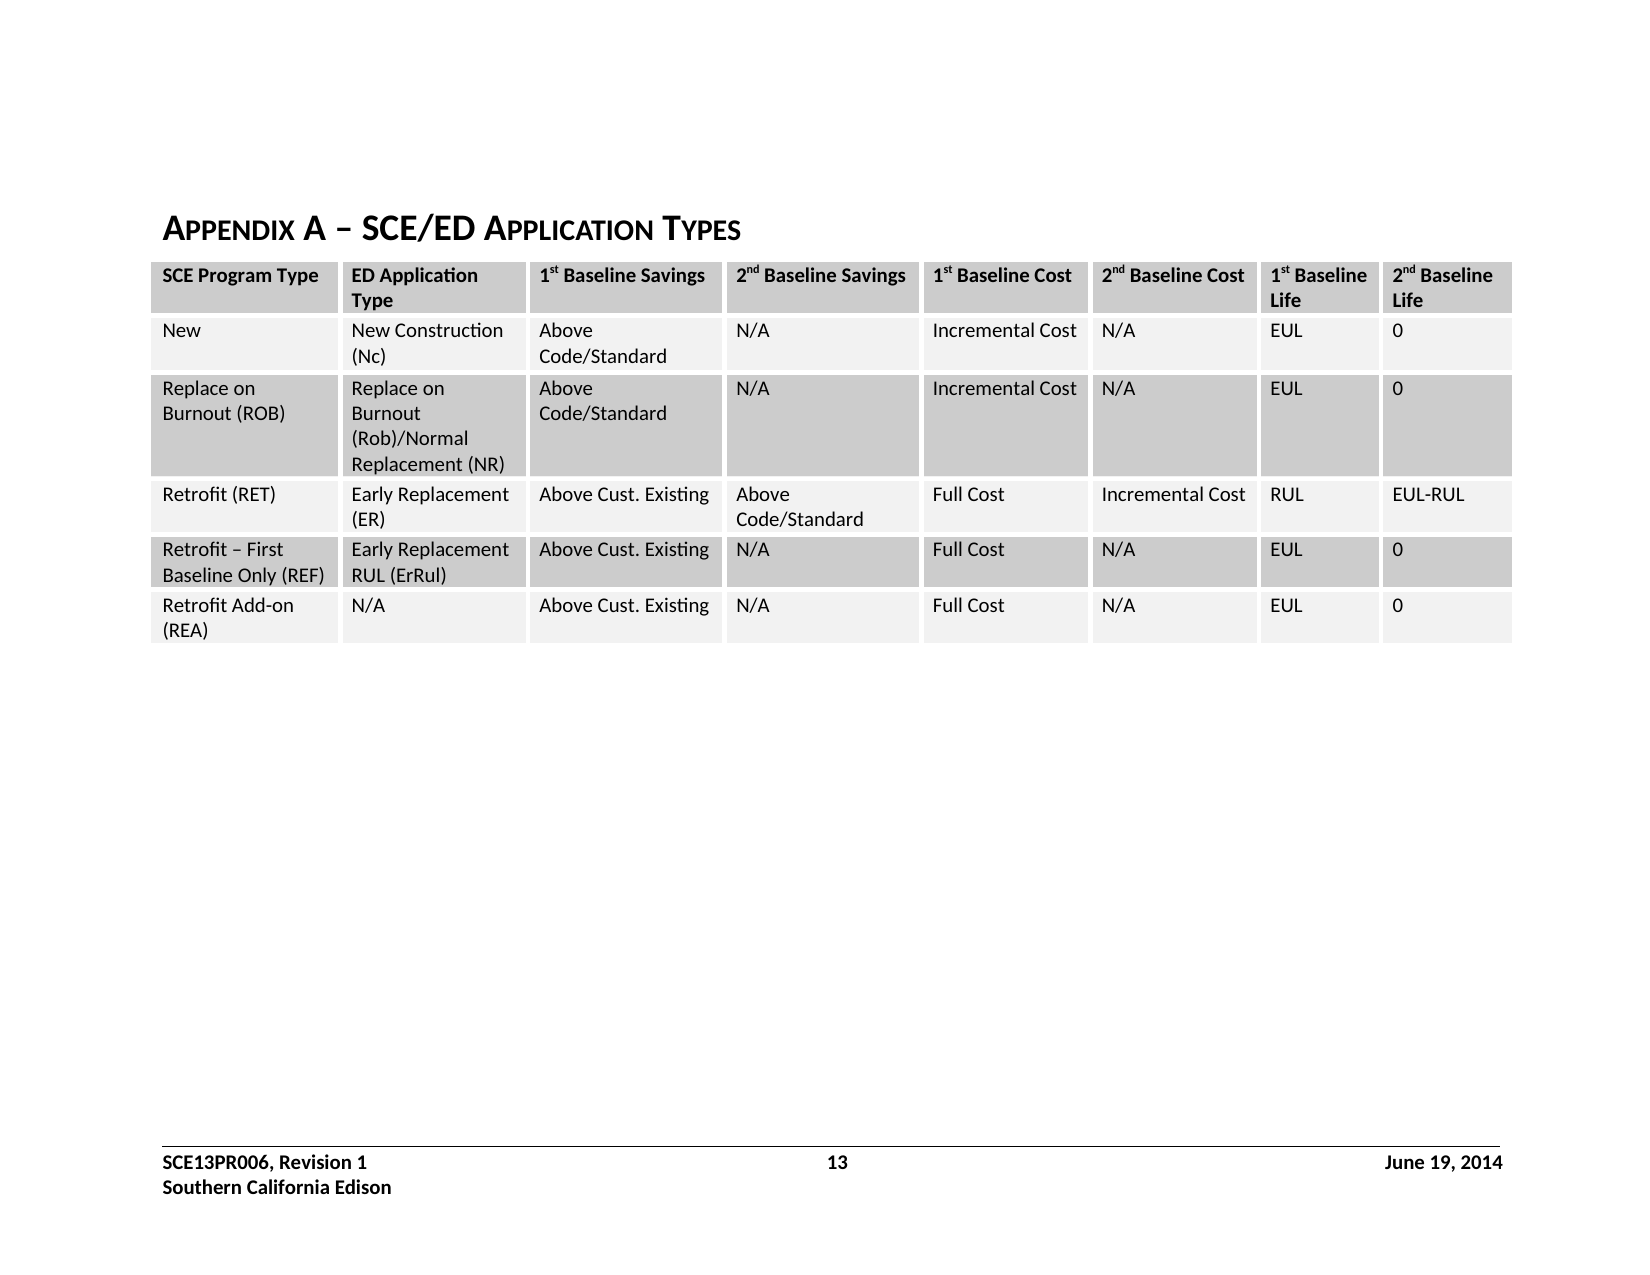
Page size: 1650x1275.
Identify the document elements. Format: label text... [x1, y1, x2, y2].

table_header 2nd Baseline Life [1383, 262, 1512, 313]
table_cell Full Cost [924, 537, 1088, 587]
table_cell N/A [1093, 318, 1257, 370]
table_cell 0 [1383, 592, 1512, 643]
table_cell Retrofit Add-on (REA) [151, 592, 338, 643]
table_cell N/A [727, 592, 919, 643]
table_cell RUL [1261, 481, 1379, 532]
table_cell N/A [1093, 537, 1257, 587]
table_cell Above Code/Standard [530, 318, 722, 370]
table_cell N/A [1093, 375, 1257, 476]
table_cell EUL [1261, 318, 1379, 370]
table_cell 0 [1383, 537, 1512, 587]
table_cell Full Cost [924, 481, 1088, 532]
table_cell N/A [727, 537, 919, 587]
table_header SCE Program Type [151, 262, 338, 313]
table_cell EUL [1261, 537, 1379, 587]
table_cell Retrofit – First Baseline Only (REF) [151, 537, 338, 587]
table_cell N/A [727, 318, 919, 370]
table_cell Above Cust. Existing [530, 592, 722, 643]
table_cell Above Cust. Existing [530, 537, 722, 587]
table_cell New [151, 318, 338, 370]
table_header 2nd Baseline Cost [1093, 262, 1257, 313]
table_cell Above Cust. Existing [530, 481, 722, 532]
table_cell Incremental Cost [924, 375, 1088, 476]
table_cell Above Code/Standard [727, 481, 919, 532]
table_cell EUL [1261, 375, 1379, 476]
table_cell 0 [1383, 375, 1512, 476]
table_cell Incremental Cost [1093, 481, 1257, 532]
table_cell Incremental Cost [924, 318, 1088, 370]
table_cell N/A [727, 375, 919, 476]
table_cell Replace on Burnout (Rob)/Normal Replacement (NR) [343, 375, 526, 476]
table_header 1st Baseline Cost [924, 262, 1088, 313]
table_cell Early Replacement (ER) [343, 481, 526, 532]
table_cell N/A [1093, 592, 1257, 643]
table_header 1st Baseline Life [1261, 262, 1379, 313]
table_cell New Construction (Nc) [343, 318, 526, 370]
table_cell Full Cost [924, 592, 1088, 643]
table_cell 0 [1383, 318, 1512, 370]
table_header 1st Baseline Savings [530, 262, 722, 313]
table_header ED Application Type [343, 262, 526, 313]
table_cell Early Replacement RUL (ErRul) [343, 537, 526, 587]
table_cell N/A [343, 592, 526, 643]
table_cell Retrofit (RET) [151, 481, 338, 532]
table_cell Above Code/Standard [530, 375, 722, 476]
table_cell EUL-RUL [1383, 481, 1512, 532]
table_cell Replace on Burnout (ROB) [151, 375, 338, 476]
subtitle Appendix A – SCE/ED Application Types [162, 204, 1500, 249]
table_cell EUL [1261, 592, 1379, 643]
table_header 2nd Baseline Savings [727, 262, 919, 313]
